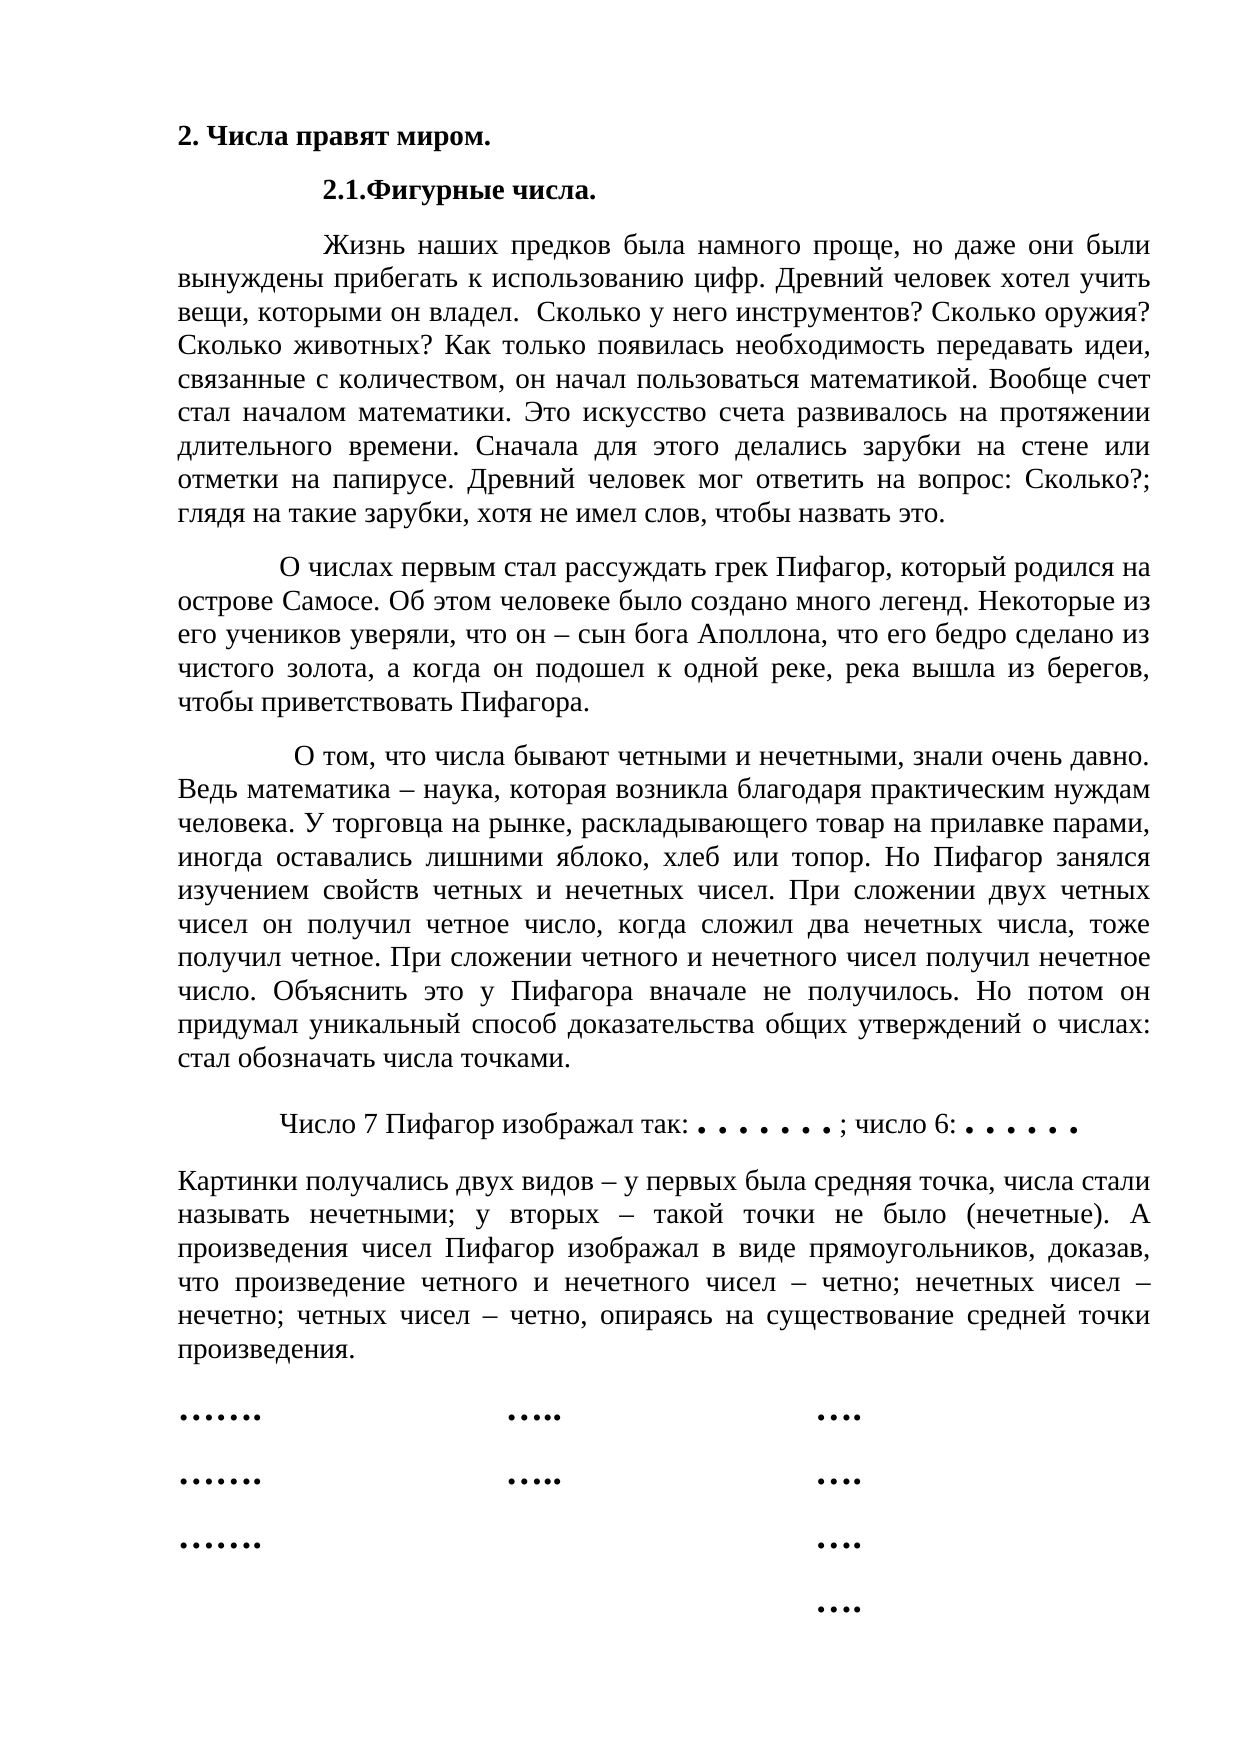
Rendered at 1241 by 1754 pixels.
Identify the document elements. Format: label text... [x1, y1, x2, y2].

text ……. ….. …. [177, 1449, 1152, 1492]
text Картинки получались двух видов – у первых была средняя точка, числа стали называть нечетными; у вторых – такой точки не было (нечетные). А произведения чисел Пифагор изображал в виде прямоугольников, доказав, что произведение четного и нечетного чисел – четно; нечетных чисел – нечетно; четных чисел – четно, опираясь на существование средней точки произведения. [177, 1163, 1152, 1364]
text …. [177, 1577, 1152, 1620]
list 2.1.Фигурные числа. [322, 172, 1152, 206]
text ……. …. [177, 1513, 1152, 1556]
text Число 7 Пифагор изображал так: . . . . . . . ; число 6: . . . . . . [177, 1094, 1152, 1142]
text ……. ….. …. [177, 1385, 1152, 1428]
text О числах первым стал рассуждать грек Пифагор, который родился на острове Самосе. Об этом человеке было создано много легенд. Некоторые из его учеников уверяли, что он – сын бога Аполлона, что его бедро сделано из чистого золота, а когда он подошел к одной реке, река вышла из берегов, чтобы приветствовать Пифагора. [177, 549, 1152, 717]
text 2. Числа правят миром. [177, 118, 1152, 152]
text О том, что числа бывают четными и нечетными, знали очень давно. Ведь математика – наука, которая возникла благодаря практическим нуждам человека. У торговца на рынке, раскладывающего товар на прилавке парами, иногда оставались лишними яблоко, хлеб или топор. Но Пифагор занялся изучением свойств четных и нечетных чисел. При сложении двух четных чисел он получил четное число, когда сложил два нечетных числа, тоже получил четное. При сложении четного и нечетного чисел получил нечетное число. Объяснить это у Пифагора вначале не получилось. Но потом он придумал уникальный способ доказательства общих утверждений о числах: стал обозначать числа точками. [177, 738, 1152, 1073]
text Жизнь наших предков была намного проще, но даже они были вынуждены прибегать к использованию цифр. Древний человек хотел учить вещи, которыми он владел. Сколько у него инструментов? Сколько оружия? Сколько животных? Как только появилась необходимость передавать идеи, связанные с количеством, он начал пользоваться математикой. Вообще счет стал началом математики. Это искусство счета развивалось на протяжении длительного времени. Сначала для этого делались зарубки на стене или отметки на папирусе. Древний человек мог ответить на вопрос: Сколько?; глядя на такие зарубки, хотя не имел слов, чтобы назвать это. [177, 227, 1152, 529]
